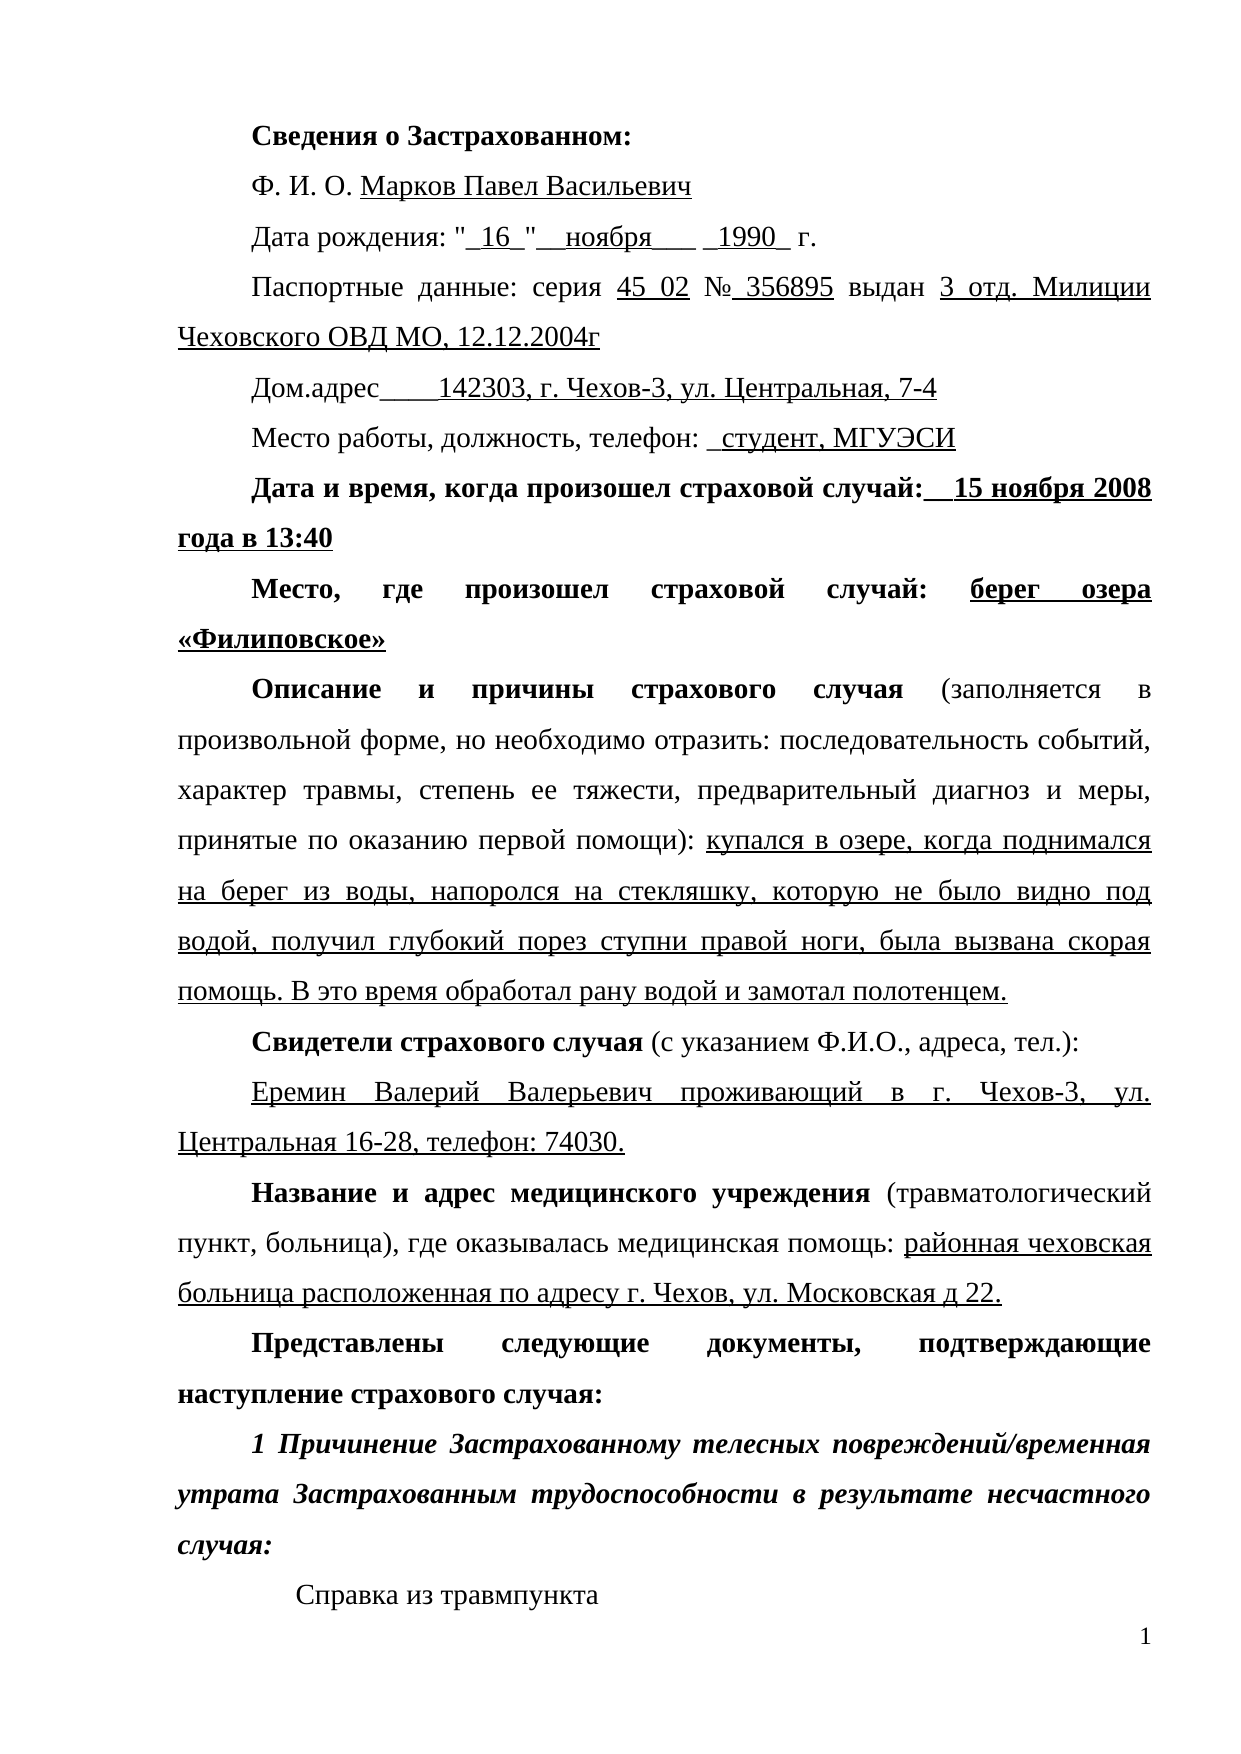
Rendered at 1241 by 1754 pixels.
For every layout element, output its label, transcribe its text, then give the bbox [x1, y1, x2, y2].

text Еремин Валерий Валерьевич проживающий в г. Чехов-3, ул. Центральная 16-28, телефон: 74030. [177, 1074, 1152, 1158]
text Дата рождения: "_16_"__ноября___ _1990_ г. [177, 219, 1152, 252]
text Место работы, должность, телефон: _студент, МГУЭСИ [177, 420, 1152, 453]
text Дом.адрес____142303, г. Чехов-3, ул. Центральная, 7-4 [177, 370, 1152, 403]
text Место, где произошел страховой случай: берег озера «Филиповское» [177, 571, 1152, 655]
text Паспортные данные: серия 45 02 № 356895 выдан 3 отд. Милиции Чеховского ОВД МО, 12.12.2004г [177, 269, 1152, 353]
text Описание и причины страхового случая (заполняется в произвольной форме, но необходимо отразить: последовательность событий, характер травмы, степень ее тяжести, предварительный диагноз и меры, принятые по оказанию первой помощи): купался в озере, когда поднимался на берег из воды, напоролся на стекляшку, которую не было видно под водой, получил глубокий порез ступни правой ноги, была вызвана скорая помощь. В это время обработал рану водой и замотал полотенцем. [177, 672, 1152, 902]
text  Справка из травмпункта [177, 1577, 1152, 1611]
text Дата и время, когда произошел страховой случай:__15 ноября 2008 года в 13:40 [177, 470, 1152, 554]
text 1 Причинение Застрахованному телесных повреждений/временная утрата Застрахованным трудоспособности в результате несчастного случая: [177, 1426, 1152, 1560]
text Название и адрес медицинского учреждения (травматологический пункт, больница), где оказывалась медицинская помощь: районная чеховская больница расположенная по адресу г. Чехов, ул. Московская д 22. [177, 1175, 1152, 1309]
text Представлены следующие документы, подтверждающие наступление страхового случая: [177, 1326, 1152, 1409]
text Сведения о Застрахованном: [177, 118, 1152, 152]
text Описание и причины страхового случая (заполняется в произвольной форме, но необходимо отразить: последовательность событий, характер травмы, степень ее тяжести, предварительный диагноз и меры, принятые по оказанию первой помощи): купался в озере, когда поднимался на берег из воды, напоролся на стекляшку, которую не было видно под водой, получил глубокий порез ступни правой ноги, была вызвана скорая помощь. В это время обработал рану водой и замотал полотенцем. [177, 903, 1152, 1007]
text Ф. И. О. Марков Павел Васильевич [177, 168, 1152, 202]
text Свидетели страхового случая (с указанием Ф.И.О., адреса, тел.): [177, 1024, 1152, 1057]
